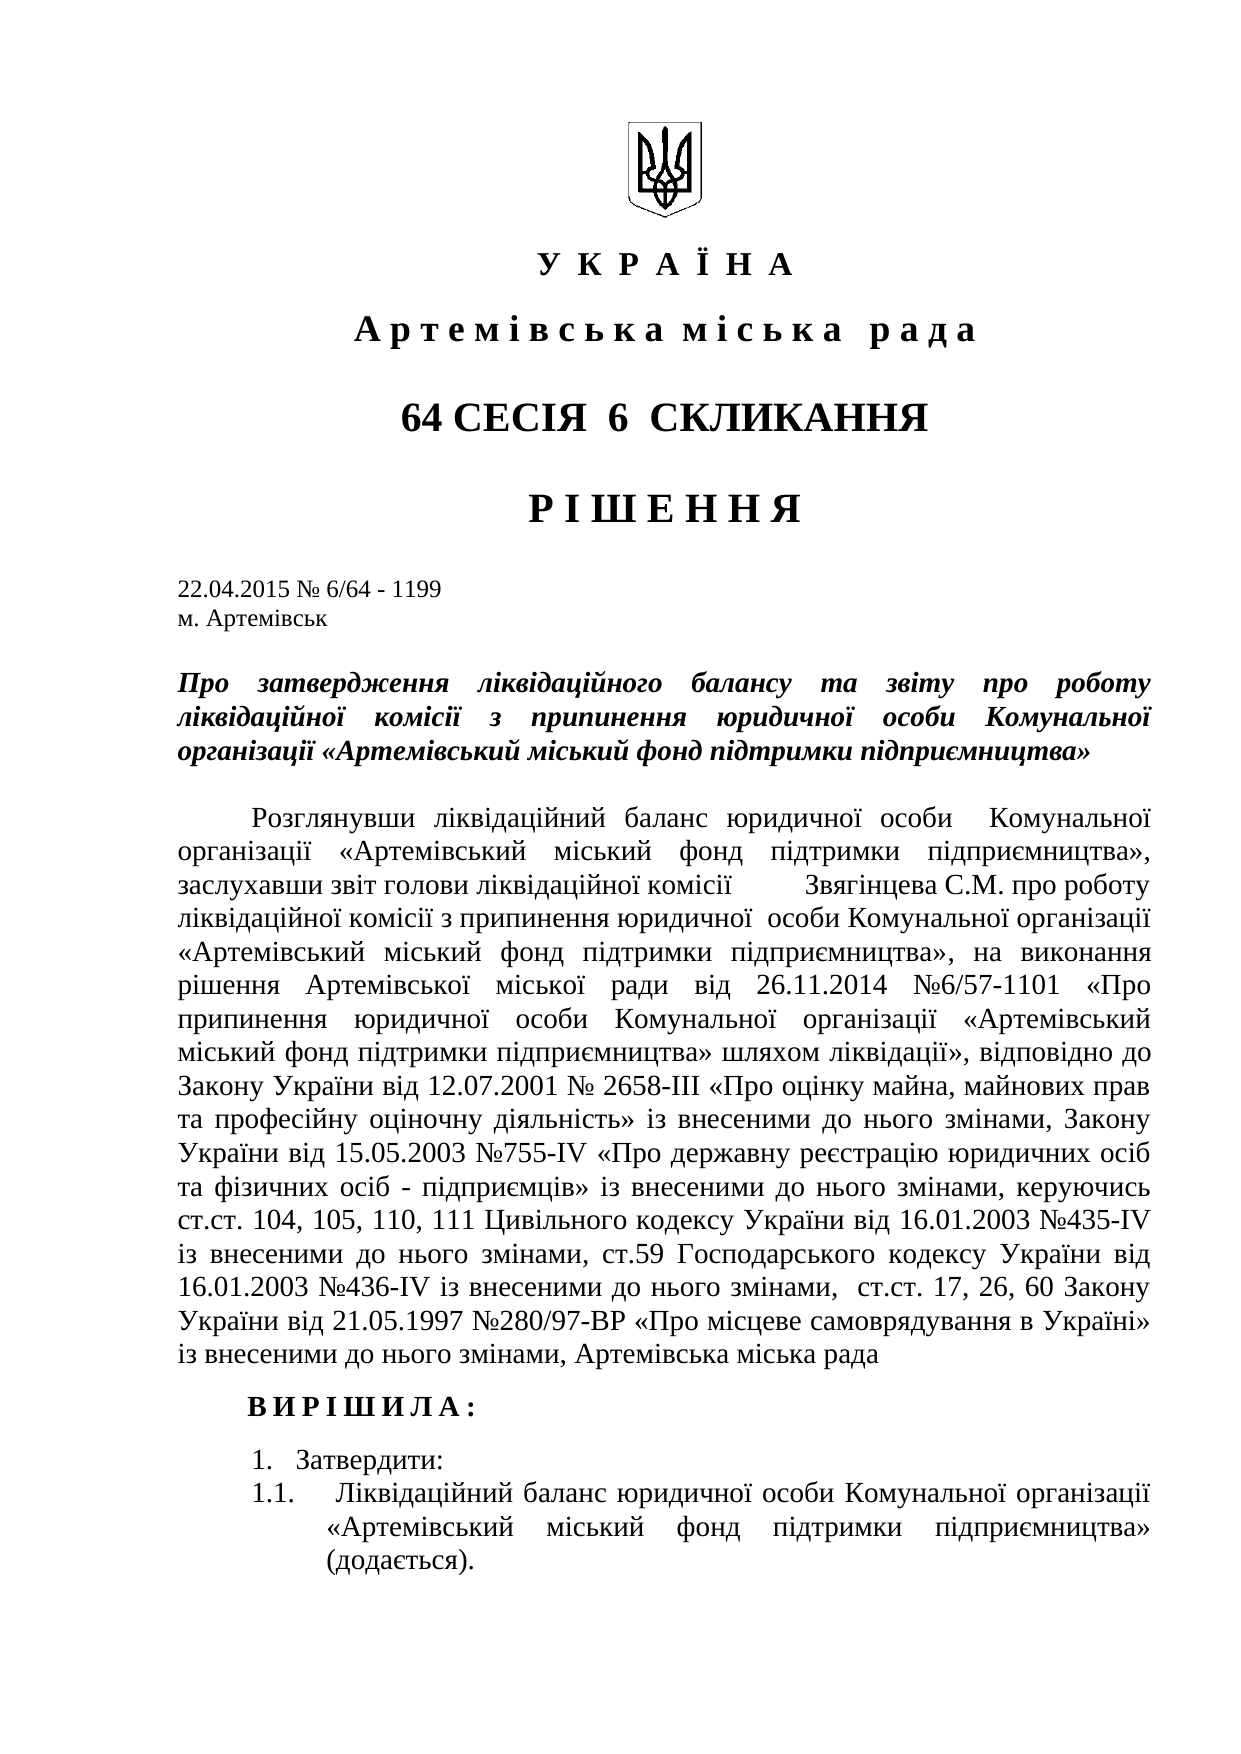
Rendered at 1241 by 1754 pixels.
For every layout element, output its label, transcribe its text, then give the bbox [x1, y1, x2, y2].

subtitle А р т е м і в с ь к а м і с ь к а р а д а [177, 306, 1152, 349]
subtitle Р І Ш Е Н Н Я [177, 483, 1152, 531]
text ВИРІШИЛА: [177, 1389, 1152, 1423]
text Про затвердження ліквідаційного балансу та звіту про роботу ліквідаційної комісії з припинення юридичної особи Комунальної організації «Артемівський міський фонд підтримки підприємництва» [177, 666, 1152, 766]
list Затвердити: [177, 1442, 1152, 1475]
subtitle У К Р А Ї Н А [177, 244, 1152, 282]
text Розглянувши ліквідаційний баланс юридичної особи Комунальної організації «Артемівський міський фонд підтримки підприємництва», заслухавши звіт голови ліквідаційної комісії Звягінцева С.М. про роботу ліквідаційної комісії з припинення юридичної особи Комунальної організації «Артемівський міський фонд підтримки підприємництва», на виконання рішення Артемівської міської ради від 26.11.2014 №6/57-1101 «Про припинення юридичної особи Комунальної організації «Артемівський міський фонд підтримки підприємництва» шляхом ліквідації», відповідно до Закону України від 12.07.2001 № 2658-ІІІ «Про оцінку майна, майнових прав та професійну оціночну діяльність» із внесеними до нього змінами, Закону України від 15.05.2003 №755-IV «Про державну реєстрацію юридичних осіб та фізичних осіб - підприємців» із внесеними до нього змінами, керуючись ст.ст. 104, 105, 110, 111 Цивільного кодексу України від 16.01.2003 №435-IV із внесеними до нього змінами, ст.59 Господарського кодексу України від 16.01.2003 №436-IV із внесеними до нього змінами, ст.ст. 17, 26, 60 Закону України від 21.05.1997 №280/97-ВР «Про місцеве самоврядування в Україні» із внесеними до нього змінами, Артемівська міська рада [177, 800, 1152, 1370]
text м. Артемівськ [177, 603, 1152, 632]
picture [624, 118, 705, 220]
list Ліквідаційний баланс юридичної особи Комунальної організації «Артемівський міський фонд підтримки підприємництва» (додається). [251, 1475, 1152, 1576]
subtitle 64 СЕСІЯ 6 СКЛИКАННЯ [177, 392, 1152, 440]
text 22.04.2015 № 6/64 - 1199 [177, 574, 1152, 603]
